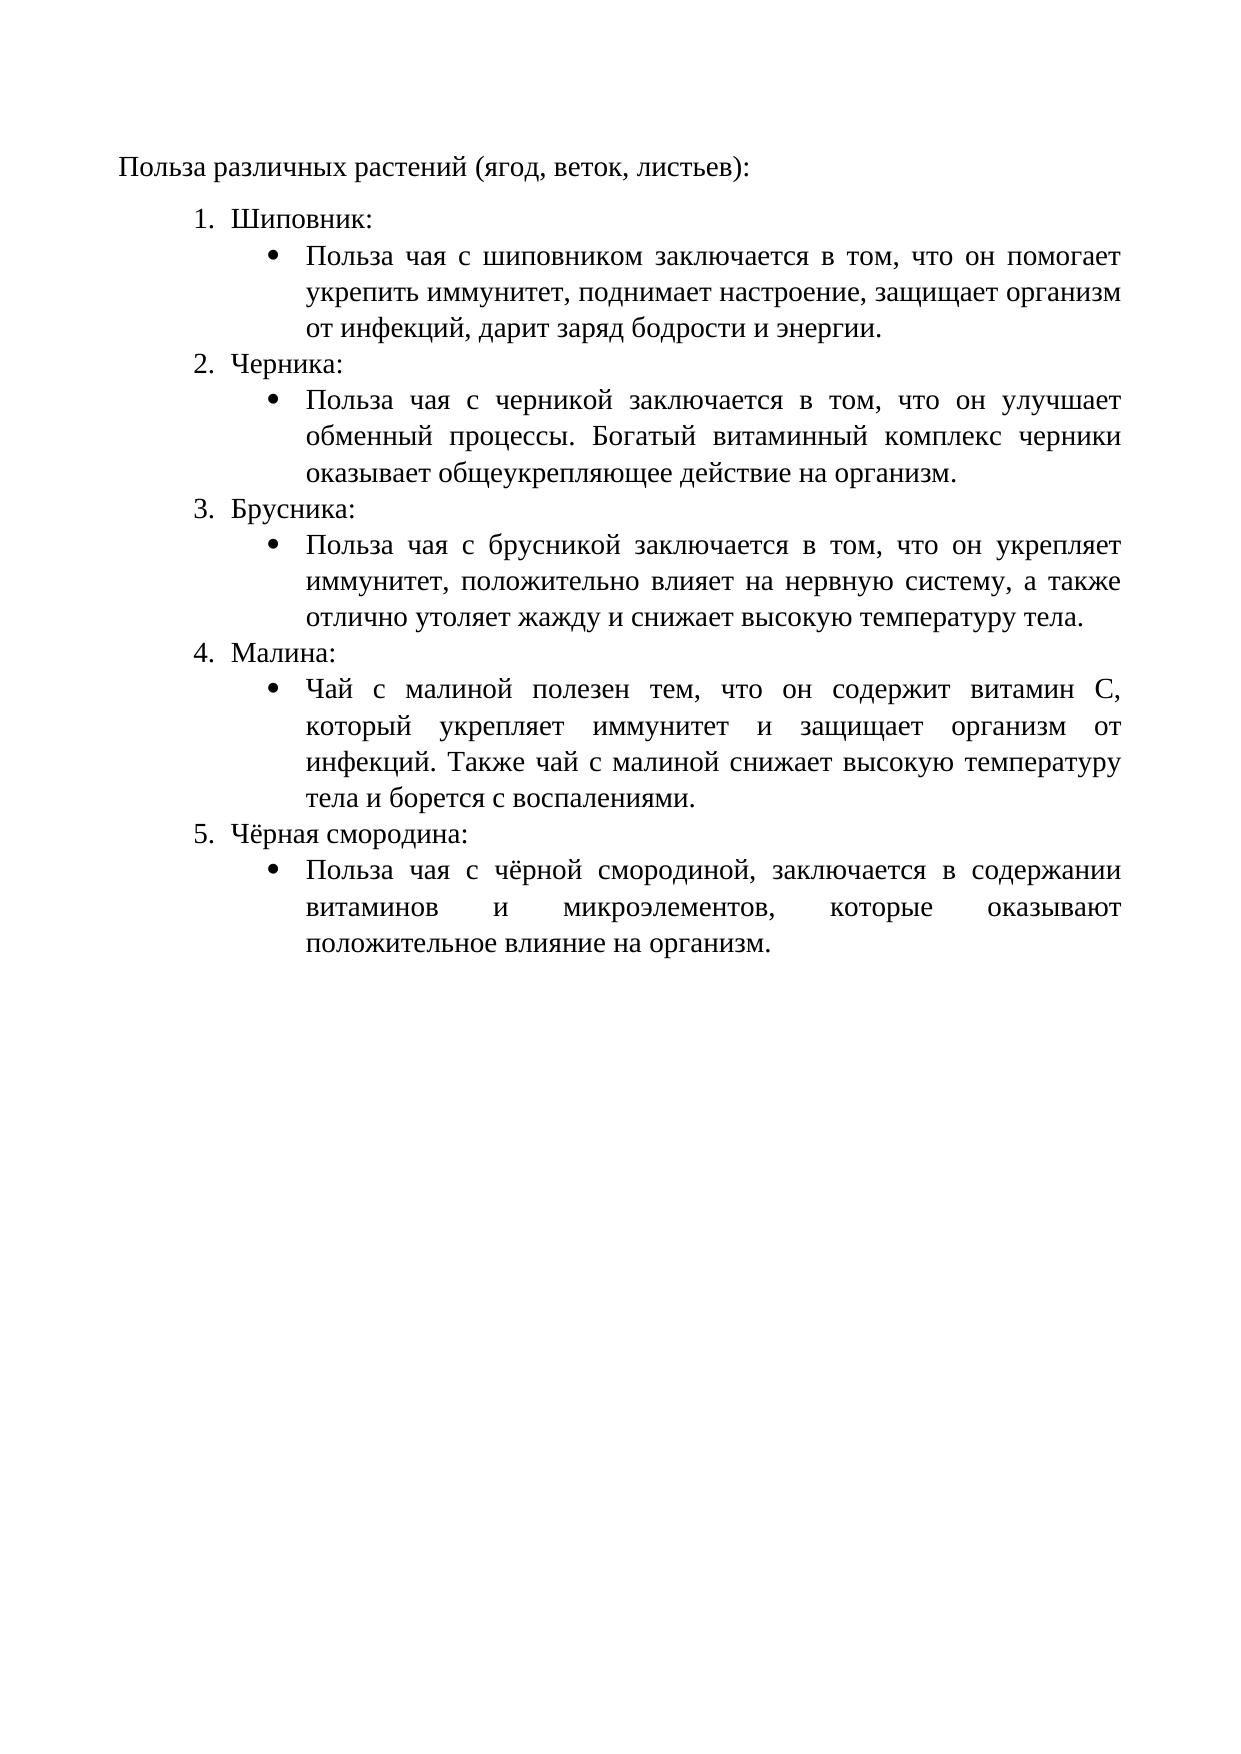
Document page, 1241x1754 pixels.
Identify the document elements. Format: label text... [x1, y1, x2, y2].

list Польза чая с брусникой заключается в том, что он укрепляет иммунитет, положительно влияет на нервную систему, а также отлично утоляет жажду и снижает высокую температуру тела. [268, 527, 1122, 633]
list Польза чая с шиповником заключается в том, что он помогает укрепить иммунитет, поднимает настроение, защищает организм от инфекций, дарит заряд бодрости и энергии. [268, 238, 1122, 343]
list Шиповник: [193, 201, 1122, 235]
list Брусника: [193, 491, 1122, 524]
list Польза чая с черникой заключается в том, что он улучшает обменный процессы. Богатый витаминный комплекс черники оказывает общеукрепляющее действие на организм. [268, 382, 1122, 488]
list Черника: [193, 346, 1122, 380]
list Чай с малиной полезен тем, что он содержит витамин С, который укрепляет иммунитет и защищает организм от инфекций. Также чай с малиной снижает высокую температуру тела и борется с воспалениями. [268, 672, 1122, 814]
text Польза различных растений (ягод, веток, листьев): [118, 149, 1122, 182]
list Польза чая с чёрной смородиной, заключается в содержании витаминов и микроэлементов, которые оказывают положительное влияние на организм. [268, 852, 1122, 958]
list Малина: [193, 636, 1122, 669]
list Чёрная смородина: [193, 816, 1122, 850]
